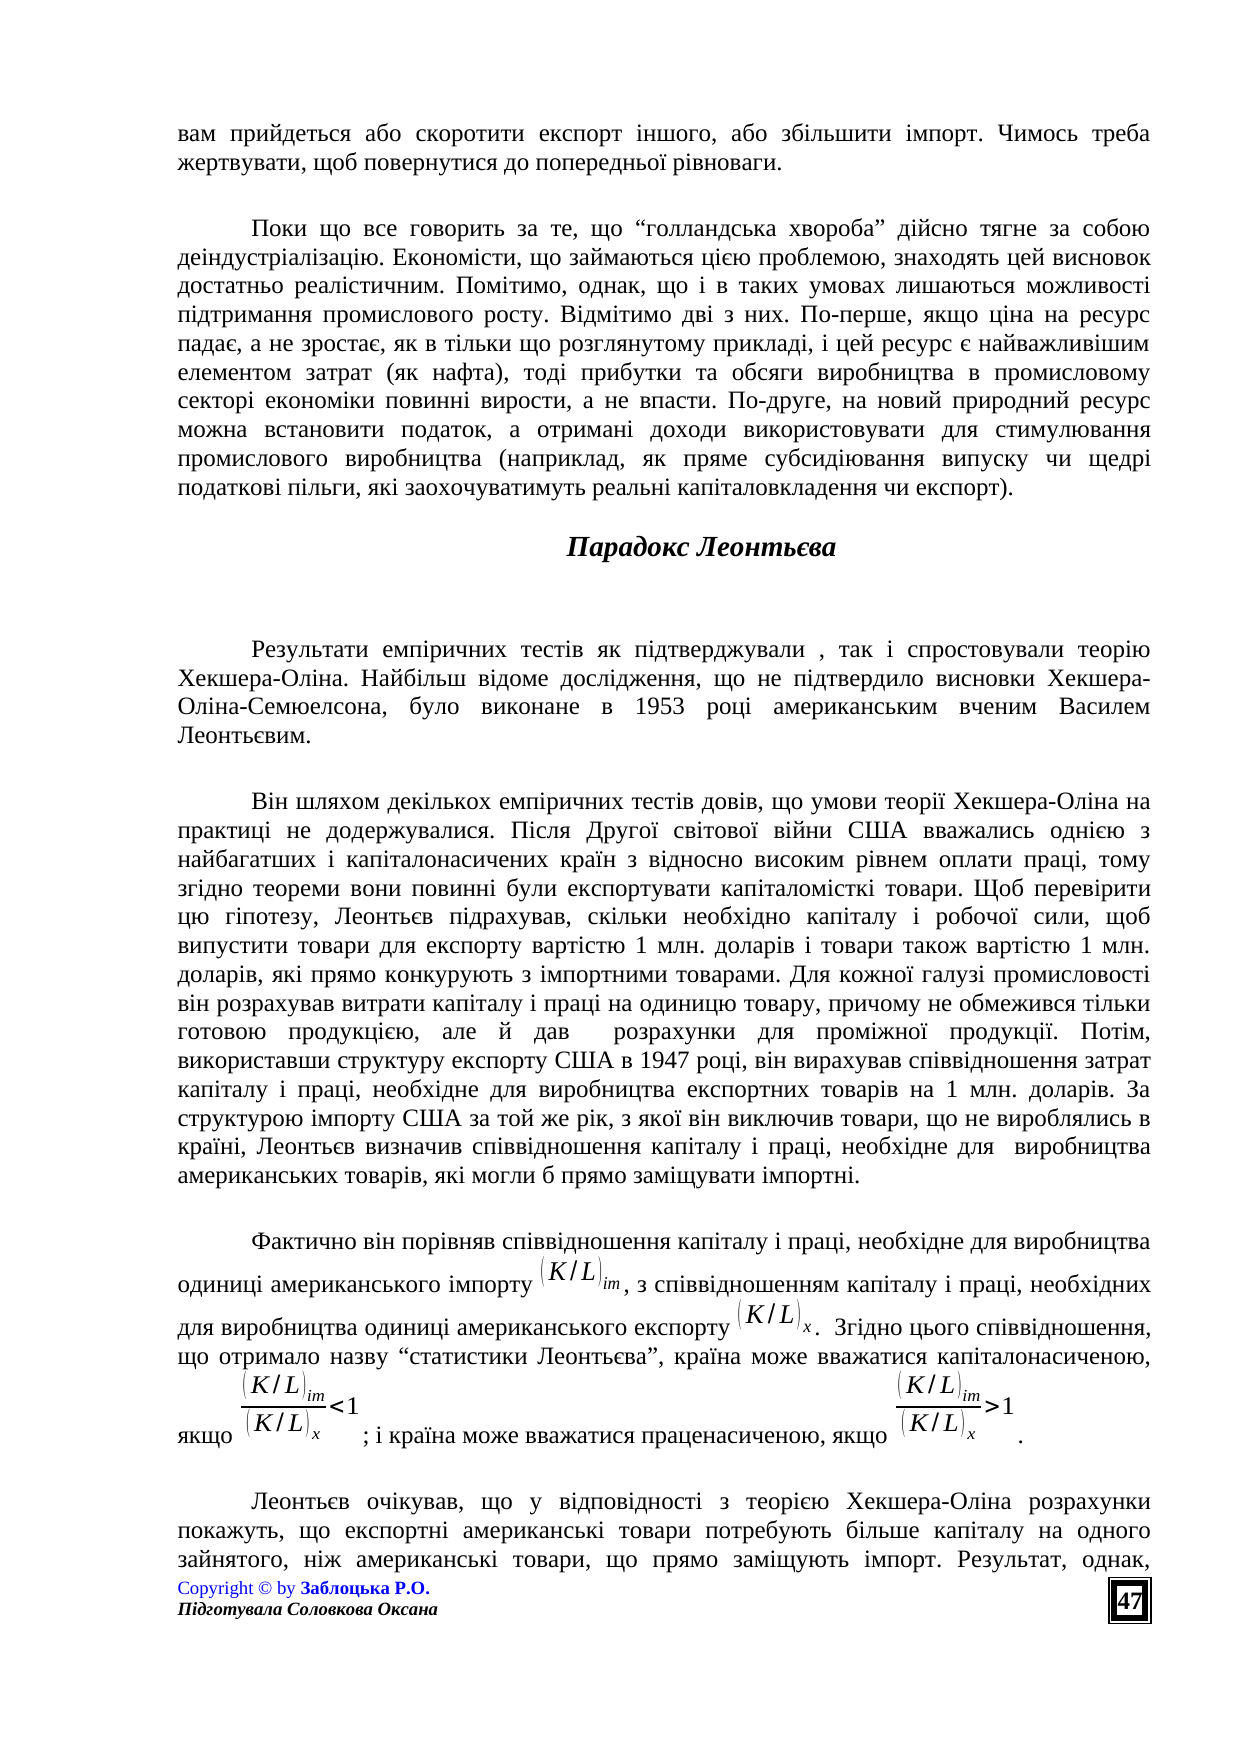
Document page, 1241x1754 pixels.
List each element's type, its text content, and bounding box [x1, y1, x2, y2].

text Він шляхом декількох емпіричних тестів довів, що умови теорії Хекшера-Оліна на практиці не додержувалися. Після Другої світової війни США вважались однією з найбагатших і капіталонасичених країн з відносно високим рівнем оплати праці, тому згідно теореми вони повинні були експортувати капіталомісткі товари. Щоб перевірити цю гіпотезу, Леонтьєв підрахував, скільки необхідно капіталу і робочої сили, щоб випустити товари для експорту вартістю 1 млн. доларів і товари також вартістю 1 млн. доларів, які прямо конкурують з імпортними товарами. Для кожної галузі промисловості він розрахував витрати капіталу і праці на одиницю товару, причому не обмежився тільки готовою продукцією, але й дав розрахунки для проміжної продукції. Потім, використавши структуру експорту США в 1947 році, він вирахував співвідношення затрат капіталу і праці, необхідне для виробництва експортних товарів на 1 млн. доларів. За структурою імпорту США за той же рік, з якої він виключив товари, що не вироблялись в країні, Леонтьєв визначив співвідношення капіталу і праці, необхідне для виробництва американських товарів, які могли б прямо заміщувати імпортні. [177, 786, 1152, 1189]
text Фактично він порівняв співвідношення капіталу і праці, необхідне для виробництва одиниці американського імпорту , з співвідношенням капіталу і праці, необхідних для виробництва одиниці американського експорту . Згідно цього співвідношення, що отримало назву “статистики Леонтьєва”, країна може вважатися капіталонасиченою, якщо ; і країна може вважатися праценасиченою, якщо . [177, 1226, 1152, 1449]
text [177, 1486, 1152, 1572]
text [177, 118, 1152, 176]
text Поки що все говорить за те, що “голландська хвороба” дійсно тягне за собою деіндустріалізацію. Економісти, що займаються цією проблемою, знаходять цей висновок достатньо реалістичним. Помітимо, однак, що і в таких умовах лишаються можливості підтримання промислового росту. Відмітимо дві з них. По-перше, якщо ціна на ресурс падає, а не зростає, як в тільки що розглянутому прикладі, і цей ресурс є найважливішим елементом затрат (як нафта), тоді прибутки та обсяги виробництва в промисловому секторі економіки повинні вирости, а не впасти. По-друге, на новий природний ресурс можна встановити податок, а отримані доходи використовувати для стимулювання промислового виробництва (наприклад, як пряме субсидіювання випуску чи щедрі податкові пільги, які заохочуватимуть реальні капіталовкладення чи експорт). [177, 213, 1152, 501]
text Результати емпіричних тестів як підтверджували , так і спростовували теорію Хекшера-Оліна. Найбільш відоме дослідження, що не підтвердило висновки Хекшера-Оліна-Семюелсона, було виконане в 1953 році американським вченим Василем Леонтьєвим. [177, 634, 1152, 749]
text Парадокс Леонтьєва [177, 529, 1152, 563]
